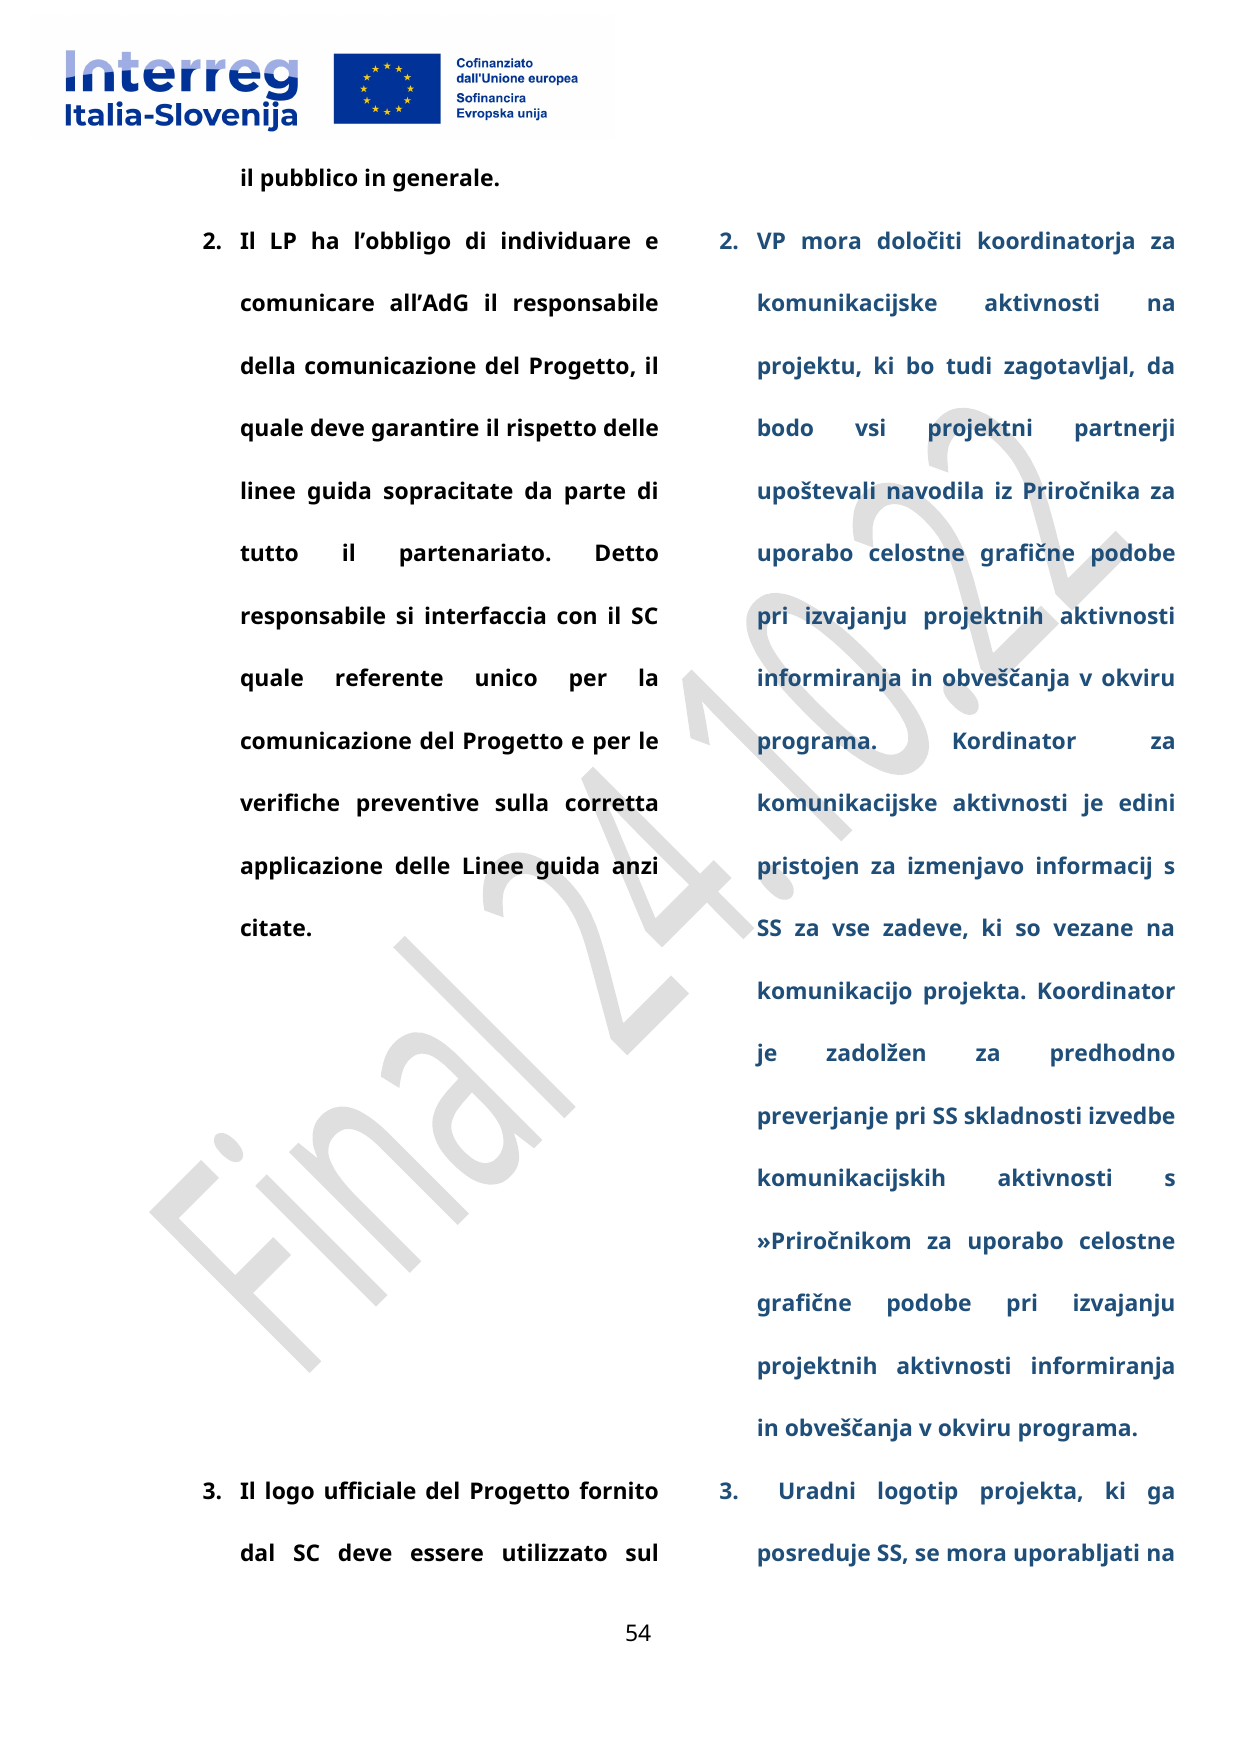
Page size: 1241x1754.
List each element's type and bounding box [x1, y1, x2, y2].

picture [31, 15, 615, 140]
table_cell [670, 163, 1187, 1592]
table_cell [154, 163, 670, 1592]
